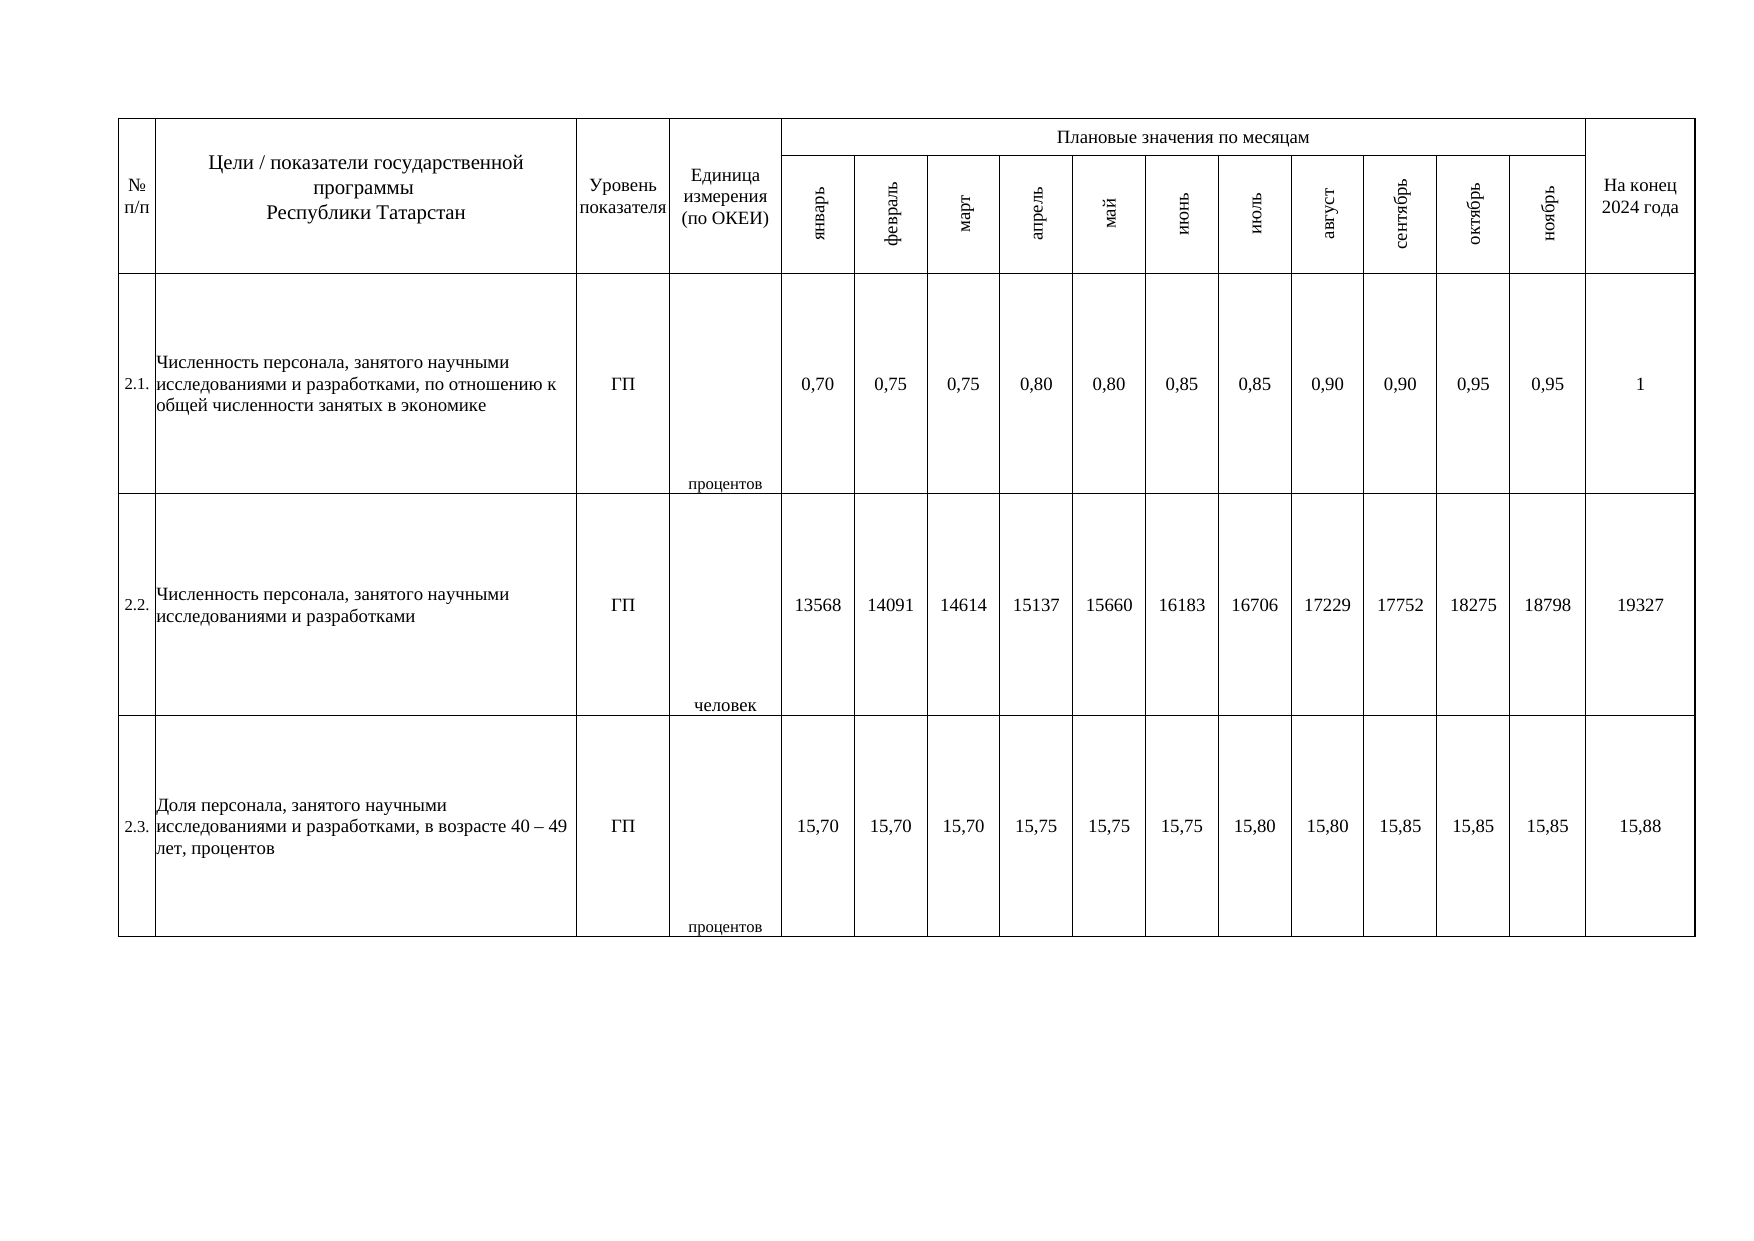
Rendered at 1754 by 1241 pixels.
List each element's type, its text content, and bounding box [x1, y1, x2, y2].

table_cell 19327 [1586, 494, 1694, 715]
table_cell 15,70 [782, 716, 854, 936]
table_cell апрель [1000, 156, 1072, 273]
table_cell 15660 [1073, 494, 1145, 715]
table_cell 15137 [1000, 494, 1072, 715]
table_cell 0,95 [1510, 274, 1585, 493]
table_cell 0,75 [928, 274, 999, 493]
table_cell октябрь [1437, 156, 1509, 273]
table_cell процентов [670, 274, 781, 493]
table_cell 0,80 [1000, 274, 1072, 493]
table_cell 0,85 [1146, 274, 1218, 493]
table_cell 15,85 [1510, 716, 1585, 936]
table_cell ГП [577, 274, 669, 493]
table_cell 15,85 [1364, 716, 1436, 936]
table_cell 15,80 [1219, 716, 1291, 936]
table_cell 0,70 [782, 274, 854, 493]
table_cell март [928, 156, 999, 273]
table_cell Численность персонала, занятого научными исследованиями и разработками [156, 494, 576, 715]
table_cell 0,90 [1292, 274, 1363, 493]
table_cell процентов [670, 716, 781, 936]
table_cell Численность персонала, занятого научными исследованиями и разработками, по отношению к общей численности занятых в экономике [156, 274, 576, 493]
table_header На конец 2024 года [1586, 119, 1694, 273]
table_cell 2.1. [119, 274, 155, 493]
table_cell сентябрь [1364, 156, 1436, 273]
table_cell 14091 [855, 494, 927, 715]
table_cell 18275 [1437, 494, 1509, 715]
table_cell 15,75 [1000, 716, 1072, 936]
table_cell ГП [577, 716, 669, 936]
table_cell 16706 [1219, 494, 1291, 715]
table_cell июнь [1146, 156, 1218, 273]
table_cell 0,75 [855, 274, 927, 493]
table_cell июль [1219, 156, 1291, 273]
table_cell 1 [1586, 274, 1694, 493]
table_cell 16183 [1146, 494, 1218, 715]
table_cell человек [670, 494, 781, 715]
table_cell 15,88 [1586, 716, 1694, 936]
table_cell 17229 [1292, 494, 1363, 715]
table_cell 15,75 [1073, 716, 1145, 936]
table_cell 13568 [782, 494, 854, 715]
table_cell ноябрь [1510, 156, 1585, 273]
table_cell январь [782, 156, 854, 273]
table_header № п/п [119, 119, 155, 273]
table_cell 15,70 [855, 716, 927, 936]
table_cell август [1292, 156, 1363, 273]
table_cell 0,85 [1219, 274, 1291, 493]
table_cell 18798 [1510, 494, 1585, 715]
table_cell ГП [577, 494, 669, 715]
table_cell 17752 [1364, 494, 1436, 715]
table_cell 2.2. [119, 494, 155, 715]
table_cell 15,85 [1437, 716, 1509, 936]
table_cell февраль [855, 156, 927, 273]
table_cell Доля персонала, занятого научными исследованиями и разработками, в возрасте 40 – 49 лет, процентов [156, 716, 576, 936]
table_cell 0,80 [1073, 274, 1145, 493]
table_cell 15,70 [928, 716, 999, 936]
table_cell 15,75 [1146, 716, 1218, 936]
table_cell 14614 [928, 494, 999, 715]
table_header Единица измерения (по ОКЕИ) [670, 119, 781, 273]
table_cell 0,90 [1364, 274, 1436, 493]
table_cell 15,80 [1292, 716, 1363, 936]
table_cell май [1073, 156, 1145, 273]
table_header Уровень показателя [577, 119, 669, 273]
table_header Плановые значения по месяцам [782, 119, 1585, 154]
table_cell 0,95 [1437, 274, 1509, 493]
table_cell 2.3. [119, 716, 155, 936]
table_header Цели / показатели государственной программы Республики Татарстан [156, 119, 576, 273]
